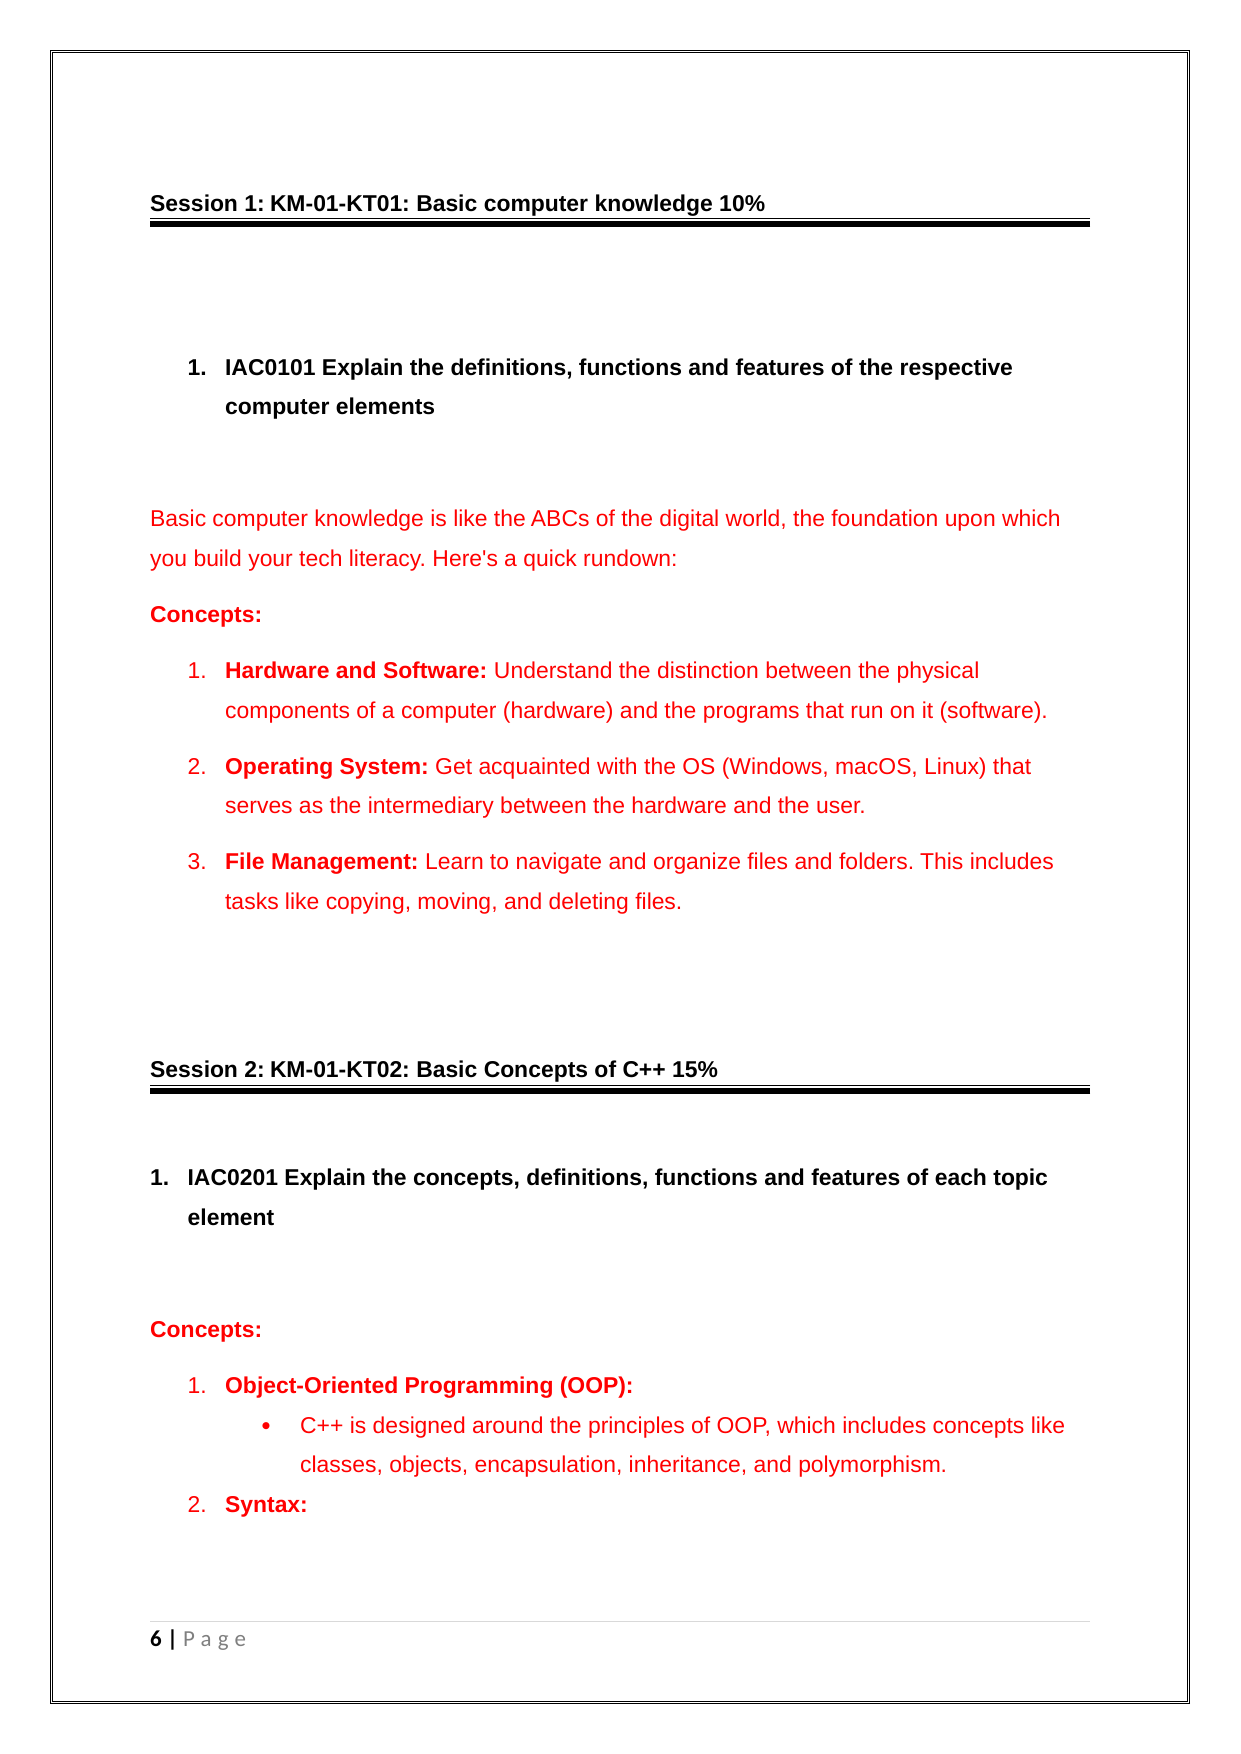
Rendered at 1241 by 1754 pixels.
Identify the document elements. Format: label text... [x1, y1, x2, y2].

list Syntax: [187, 1491, 1090, 1517]
text Basic computer knowledge is like the ABCs of the digital world, the foundation upon which you build your tech literacy. Here's a quick rundown: [150, 505, 1090, 571]
text Session 1: KM-01-KT01: Basic computer knowledge 10% [150, 189, 1090, 218]
text Session 2: KM-01-KT02: Basic Concepts of C++ 15% [150, 1056, 1090, 1085]
list IAC0201 Explain the concepts, definitions, functions and features of each topic element [150, 1164, 1090, 1230]
text Concepts: [150, 601, 1090, 627]
list Object-Oriented Programming (OOP): [187, 1372, 1090, 1398]
list Hardware and Software: Understand the distinction between the physical components of a computer (hardware) and the programs that run on it (software). [187, 657, 1090, 723]
list Operating System: Get acquainted with the OS (Windows, macOS, Linux) that serves as the intermediary between the hardware and the user. [187, 753, 1090, 818]
list File Management: Learn to navigate and organize files and folders. This includes tasks like copying, moving, and deleting files. [187, 848, 1090, 914]
list C++ is designed around the principles of OOP, which includes concepts like classes, objects, encapsulation, inheritance, and polymorphism. [262, 1412, 1090, 1477]
list IAC0101 Explain the definitions, functions and features of the respective computer elements [187, 353, 1090, 419]
text Concepts: [150, 1316, 1090, 1342]
